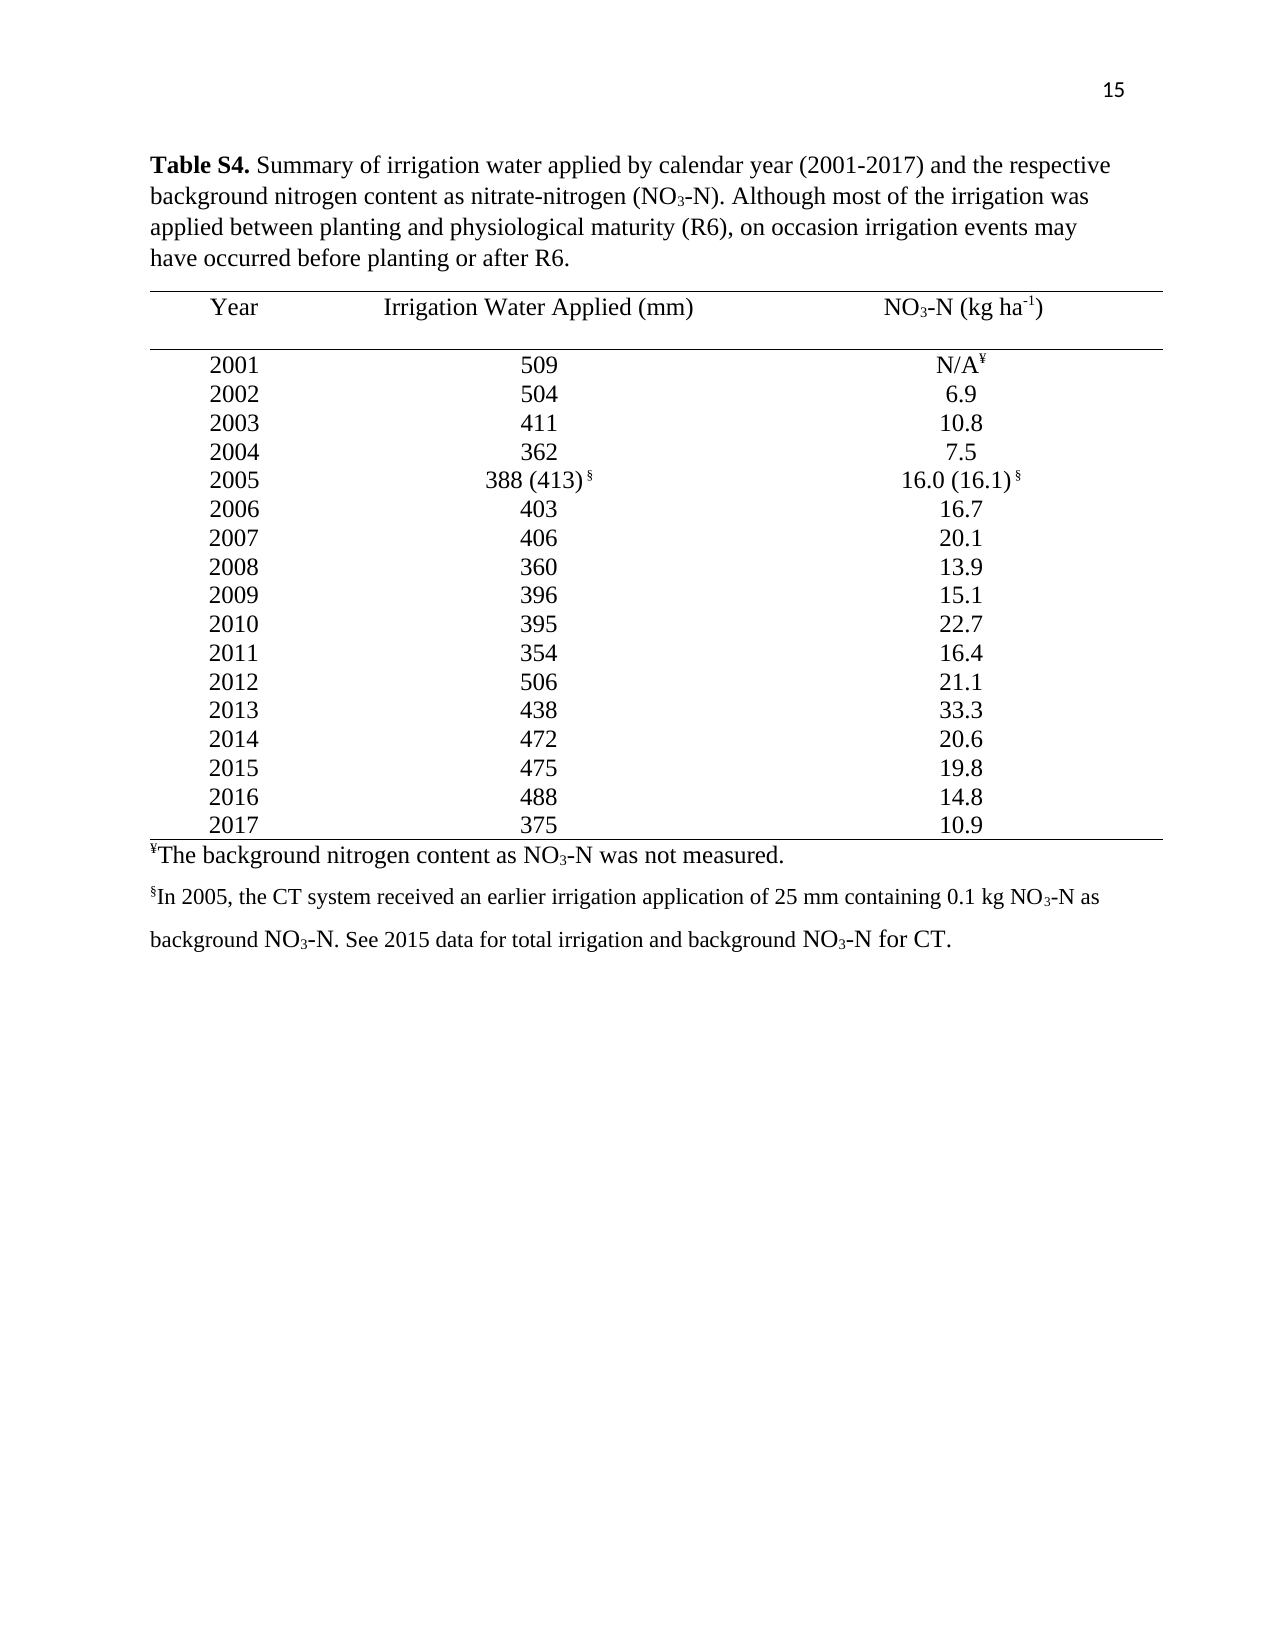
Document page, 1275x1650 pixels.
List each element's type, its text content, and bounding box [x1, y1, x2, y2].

text Table S4. Summary of irrigation water applied by calendar year (2001-2017) and the respective background nitrogen content as nitrate-nitrogen (NO3-N). Although most of the irrigation was applied between planting and physiological maturity (R6), on occasion irrigation events may have occurred before planting or after R6. [150, 150, 1125, 272]
table_cell 2001 2002 2003 2004 2005 2006 2007 2008 2009 2010 2011 2012 2013 2014 2015 2016 2017 [150, 350, 319, 839]
table_header Irrigation Water Applied (mm) [319, 292, 759, 349]
table_header Year [150, 292, 319, 349]
table_cell 509 504 411 362 388 (413) § 403 406 360 396 395 354 506 438 472 475 488 375 [319, 350, 759, 839]
table_header NO3-N (kg ha-1) [759, 292, 1162, 349]
text ¥The background nitrogen content as NO3-N was not measured. [150, 840, 1125, 869]
table_cell N/A¥ 6.9 10.8 7.5 16.0 (16.1) § 16.7 20.1 13.9 15.1 22.7 16.4 21.1 33.3 20.6 19.8 14.8 10.9 [759, 350, 1162, 839]
text §In 2005, the CT system received an earlier irrigation application of 25 mm containing 0.1 kg NO3-N as background NO3-N. See 2015 data for total irrigation and background NO3-N for CT. [150, 883, 1125, 953]
